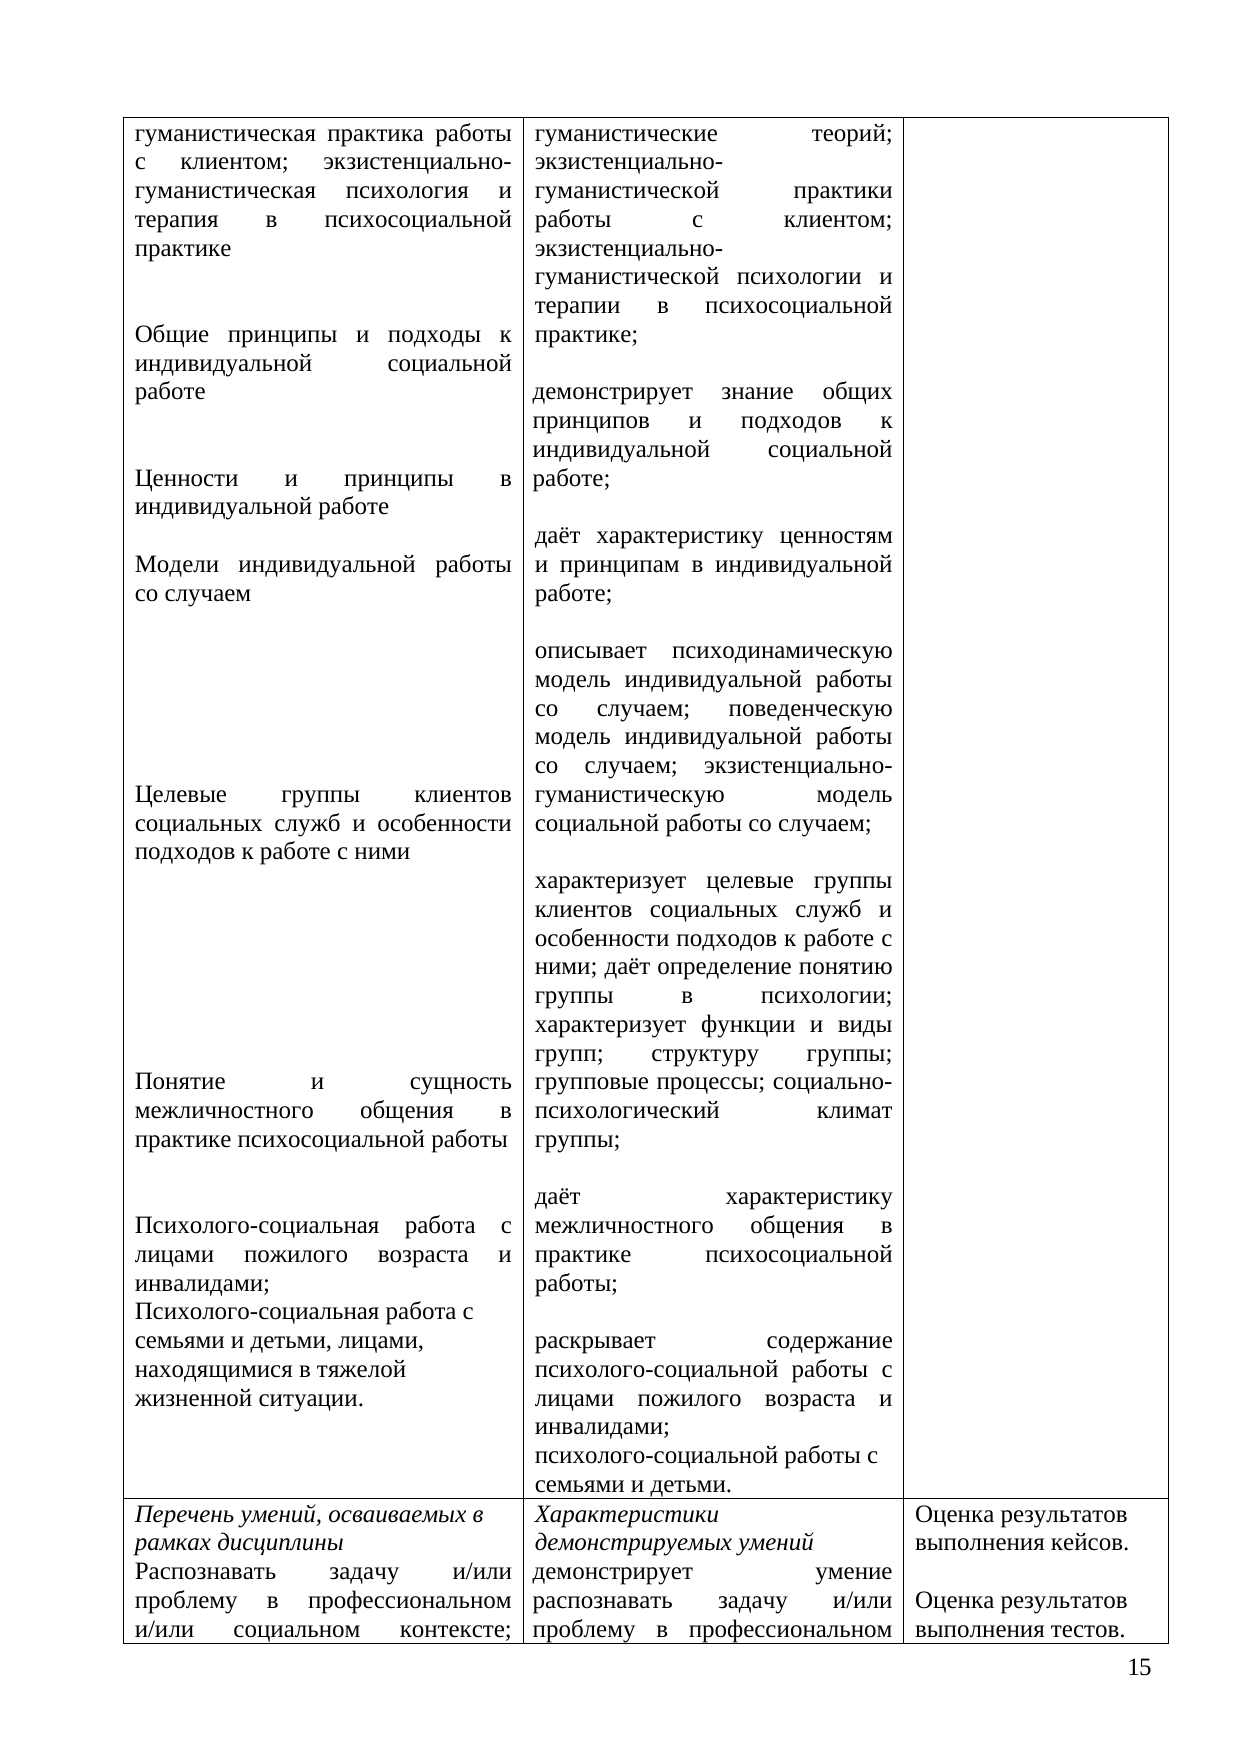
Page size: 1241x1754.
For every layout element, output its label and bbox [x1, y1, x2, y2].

table_cell [524, 118, 903, 1498]
table_cell [524, 1499, 903, 1642]
table_cell [124, 118, 523, 1498]
table_cell [904, 118, 1168, 1498]
table_cell [124, 1499, 523, 1642]
table_cell [904, 1499, 1168, 1642]
